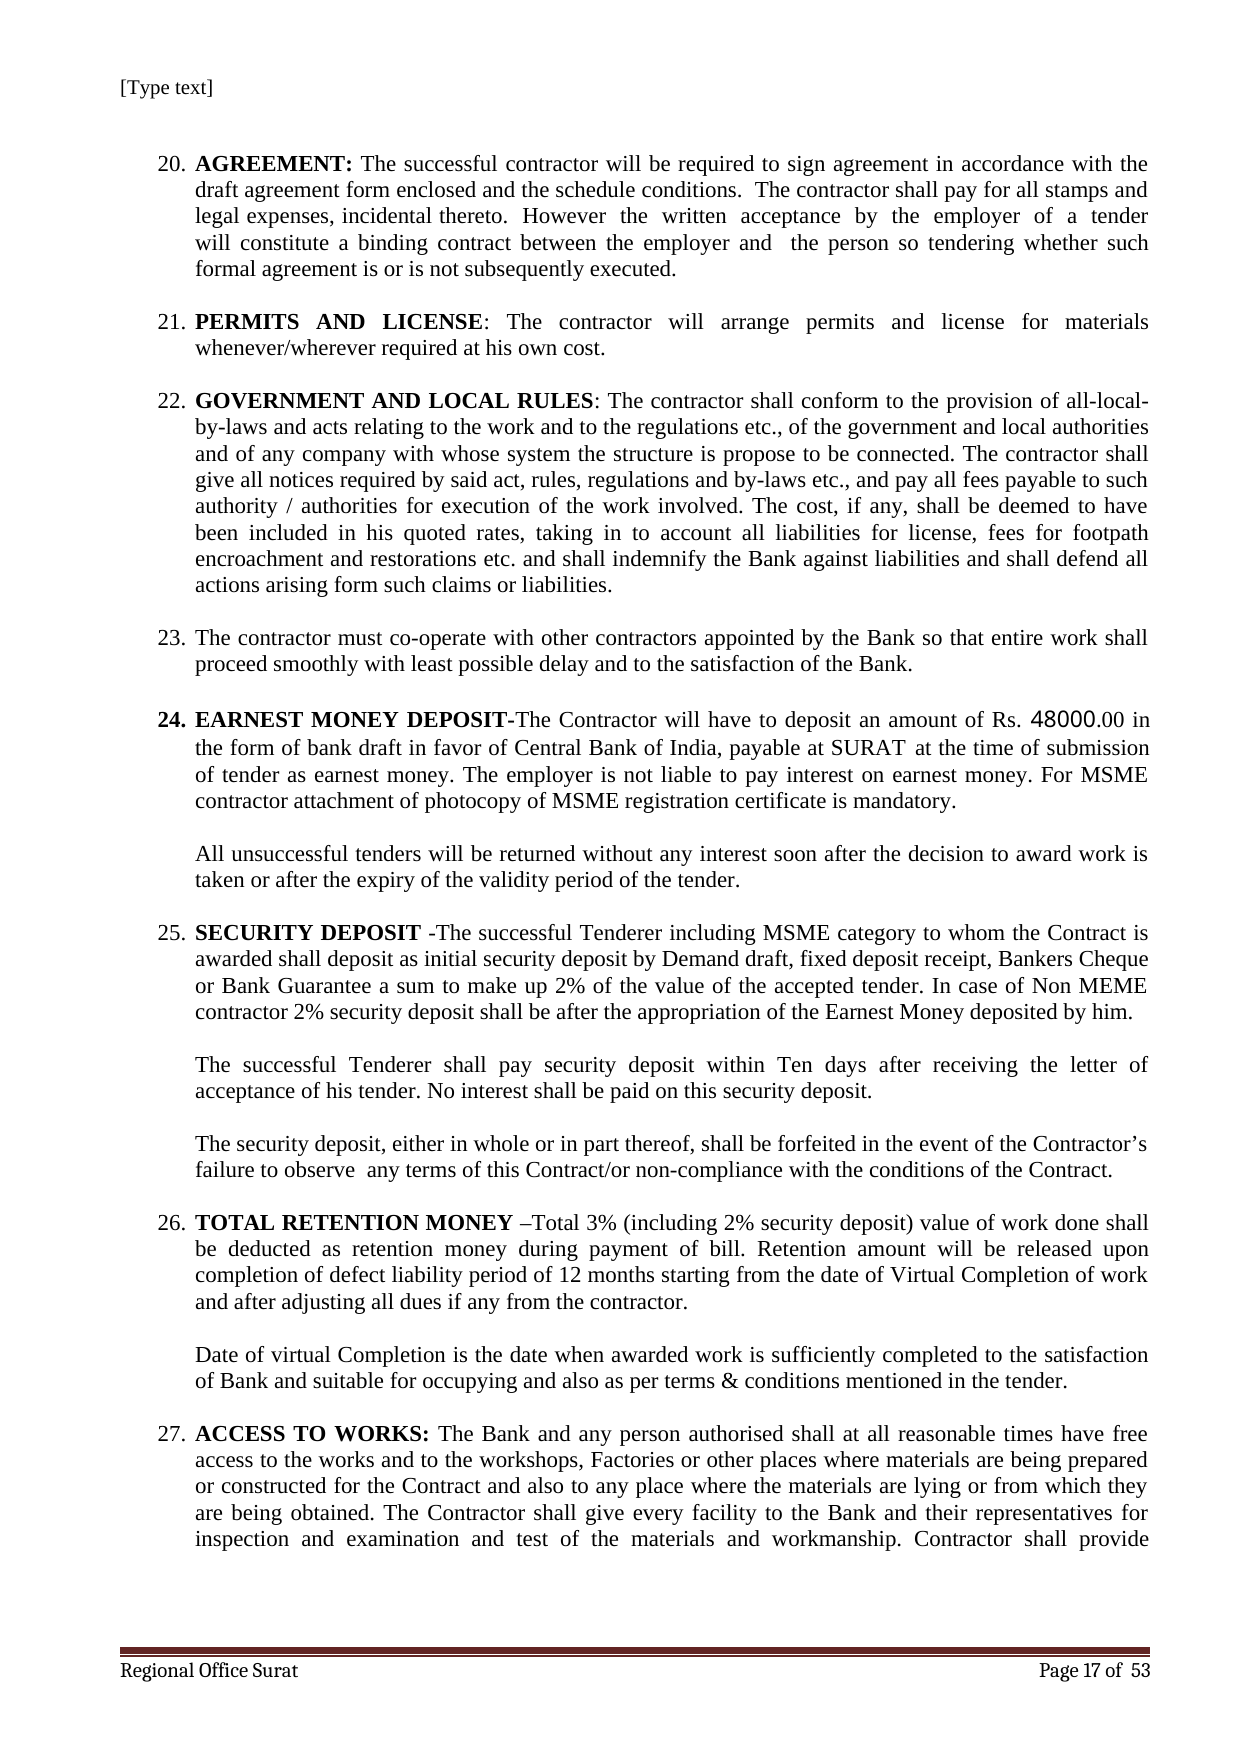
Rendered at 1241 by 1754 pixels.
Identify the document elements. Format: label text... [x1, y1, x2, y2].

text The successful Tenderer shall pay security deposit within Ten days after receiving the letter of acceptance of his tender. No interest shall be paid on this security deposit. [195, 1051, 1150, 1103]
text Date of virtual Completion is the date when awarded work is sufficiently completed to the satisfaction of Bank and suitable for occupying and also as per terms & conditions mentioned in the tender. [195, 1341, 1150, 1393]
text All unsuccessful tenders will be returned without any interest soon after the decision to award work is taken or after the expiry of the validity period of the tender. [195, 840, 1150, 893]
list SECURITY DEPOSIT -The successful Tenderer including MSME category to whom the Contract is awarded shall deposit as initial security deposit by Demand draft, fixed deposit receipt, Bankers Cheque or Bank Guarantee a sum to make up 2% of the value of the accepted tender. In case of Non MEME contractor 2% security deposit shall be after the appropriation of the Earnest Money deposited by him. [157, 919, 1150, 1024]
list GOVERNMENT AND LOCAL RULES: The contractor shall conform to the provision of all-local-by-laws and acts relating to the work and to the regulations etc., of the government and local authorities and of any company with whose system the structure is propose to be connected. The contractor shall give all notices required by said act, rules, regulations and by-laws etc., and pay all fees payable to such authority / authorities for execution of the work involved. The cost, if any, shall be deemed to have been included in his quoted rates, taking in to account all liabilities for license, fees for footpath encroachment and restorations etc. and shall indemnify the Bank against liabilities and shall defend all actions arising form such claims or liabilities. [157, 387, 1150, 598]
list AGREEMENT: The successful contractor will be required to sign agreement in accordance with the draft agreement form enclosed and the schedule conditions. The contractor shall pay for all stamps and legal expenses, incidental thereto. However the written acceptance by the employer of a tender will constitute a binding contract between the employer and the person so tendering whether such formal agreement is or is not subsequently executed. [157, 150, 1150, 282]
list TOTAL RETENTION MONEY –Total 3% (including 2% security deposit) value of work done shall be deducted as retention money during payment of bill. Retention amount will be released upon completion of defect liability period of 12 months starting from the date of Virtual Completion of work and after adjusting all dues if any from the contractor. [157, 1209, 1150, 1314]
list The contractor must co-operate with other contractors appointed by the Bank so that entire work shall proceed smoothly with least possible delay and to the satisfaction of the Bank. [157, 624, 1150, 677]
text The security deposit, either in whole or in part thereof, shall be forfeited in the event of the Contractor’s failure to observe any terms of this Contract/or non-compliance with the conditions of the Contract. [195, 1130, 1150, 1182]
list PERMITS AND LICENSE: The contractor will arrange permits and license for materials whenever/wherever required at his own cost. [157, 308, 1150, 361]
list EARNEST MONEY DEPOSIT-The Contractor will have to deposit an amount of Rs. 48000.00 in the form of bank draft in favor of Central Bank of India, payable at SURAT at the time of submission of tender as earnest money. The employer is not liable to pay interest on earnest money. For MSME contractor attachment of photocopy of MSME registration certificate is mandatory. [157, 703, 1150, 813]
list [157, 1420, 1150, 1551]
